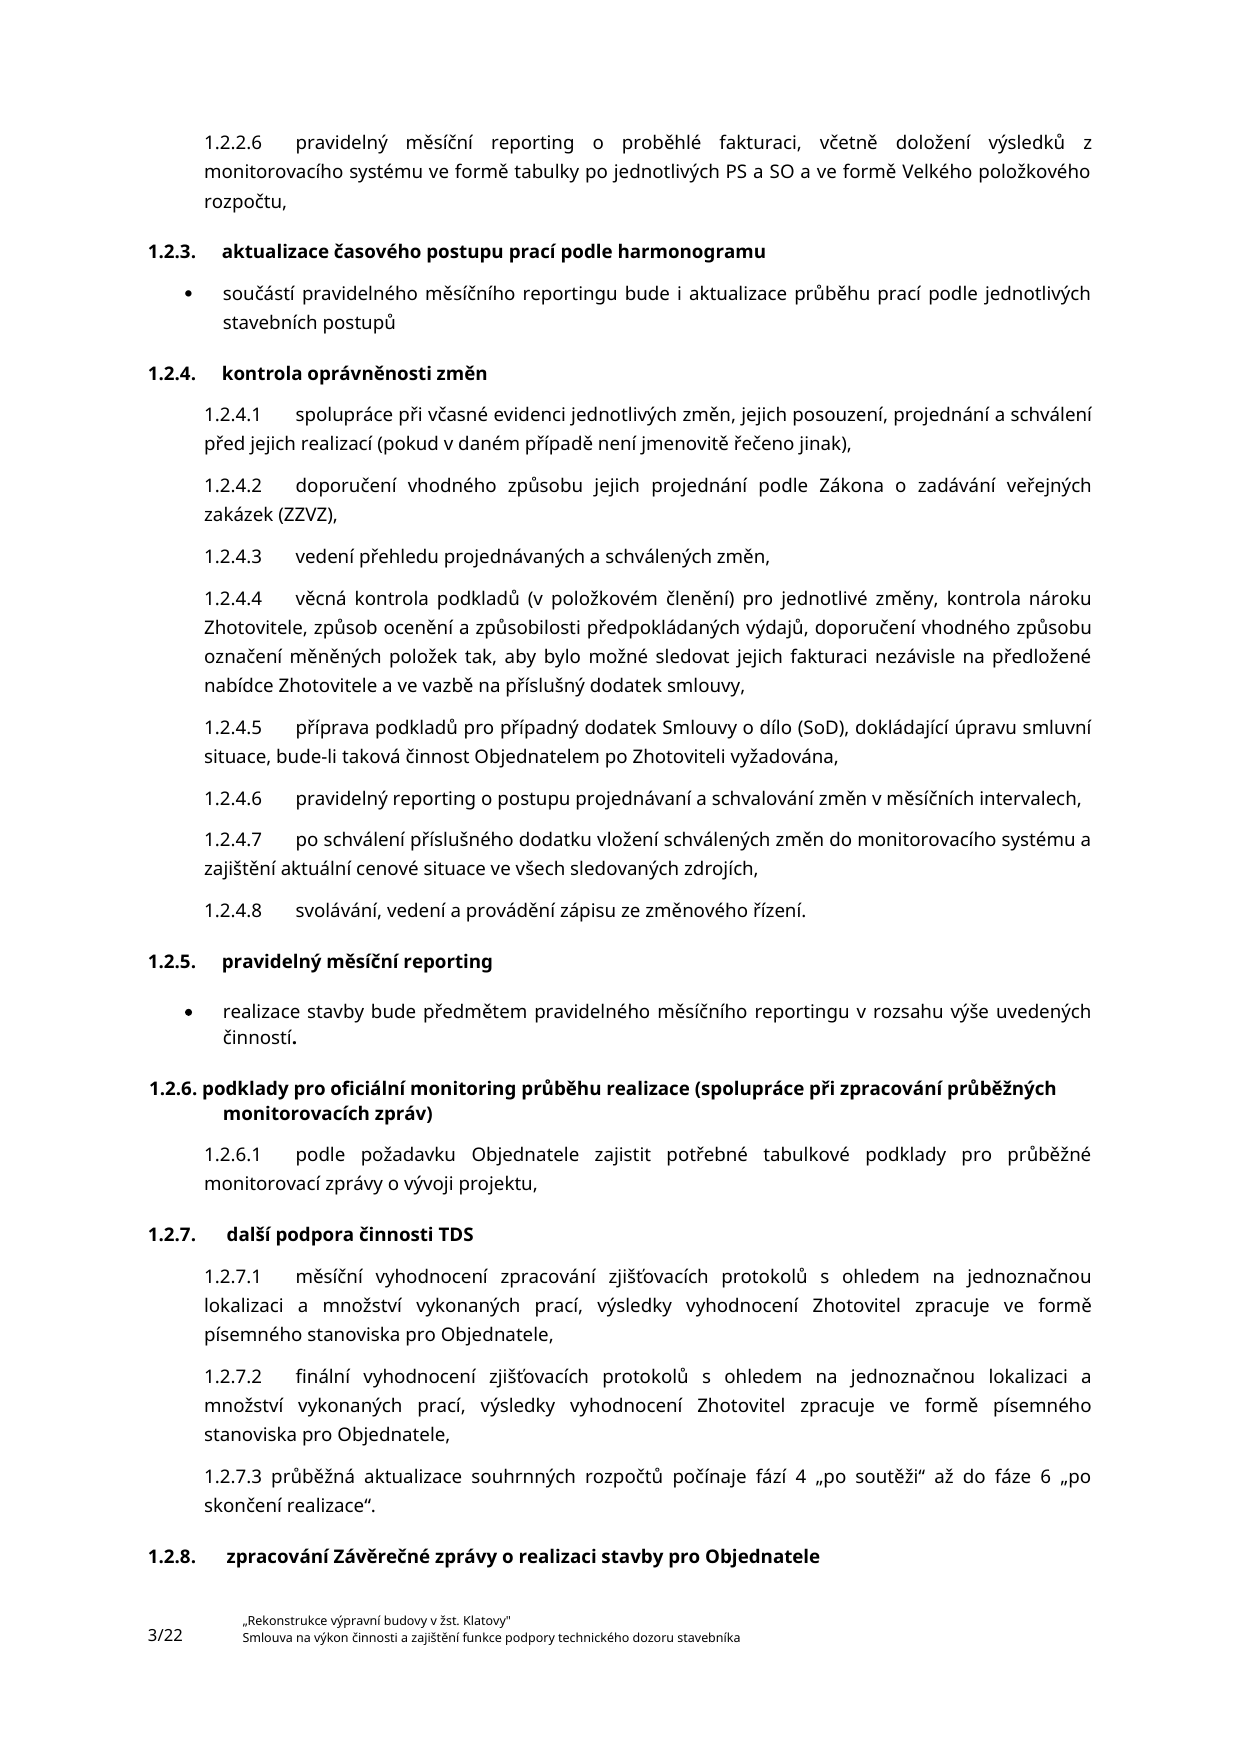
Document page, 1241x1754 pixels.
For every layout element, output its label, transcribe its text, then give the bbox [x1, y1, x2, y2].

list realizace stavby bude předmětem pravidelného měsíčního reportingu v rozsahu výše uvedených činností. [185, 999, 1092, 1050]
text 1.2.4.4 věcná kontrola podkladů (v položkovém členění) pro jednotlivé změny, kontrola nároku Zhotovitele, způsob ocenění a způsobilosti předpokládaných výdajů, doporučení vhodného způsobu označení měněných položek tak, aby bylo možné sledovat jejich fakturaci nezávisle na předložené nabídce Zhotovitele a ve vazbě na příslušný dodatek smlouvy, [204, 582, 1092, 698]
text 1.2.7.3 průběžná aktualizace souhrnných rozpočtů počínaje fází 4 „po soutěži“ až do fáze 6 „po skončení realizace“. [204, 1460, 1092, 1518]
text 1.2.8. zpracování Závěrečné zprávy o realizaci stavby pro Objednatele [148, 1543, 1092, 1568]
text 1.2.4. kontrola oprávněnosti změn [148, 360, 1092, 386]
text 1.2.4.6 pravidelný reporting o postupu projednávaní a schvalování změn v měsíčních intervalech, [204, 782, 1092, 811]
text 1.2.6.1 podle požadavku Objednatele zajistit potřebné tabulkové podklady pro průběžné monitorovací zprávy o vývoji projektu, [204, 1138, 1092, 1197]
text 1.2.2.6 pravidelný měsíční reporting o proběhlé fakturaci, včetně doložení výsledků z monitorovacího systému ve formě tabulky po jednotlivých PS a SO a ve formě Velkého položkového rozpočtu, [204, 126, 1092, 214]
text 1.2.7.1 měsíční vyhodnocení zpracování zjišťovacích protokolů s ohledem na jednoznačnou lokalizaci a množství vykonaných prací, výsledky vyhodnocení Zhotovitel zpracuje ve formě písemného stanoviska pro Objednatele, [204, 1260, 1092, 1347]
text 1.2.4.1 spolupráce při včasné evidenci jednotlivých změn, jejich posouzení, projednání a schválení před jejich realizací (pokud v daném případě není jmenovitě řečeno jinak), [204, 398, 1092, 457]
text 1.2.4.7 po schválení příslušného dodatku vložení schválených změn do monitorovacího systému a zajištění aktuální cenové situace ve všech sledovaných zdrojích, [204, 823, 1092, 882]
text 1.2.4.5 příprava podkladů pro případný dodatek Smlouvy o dílo (SoD), dokládající úpravu smluvní situace, bude-li taková činnost Objednatelem po Zhotoviteli vyžadována, [204, 711, 1092, 769]
text 1.2.4.3 vedení přehledu projednávaných a schválených změn, [204, 540, 1092, 569]
text 1.2.5. pravidelný měsíční reporting [148, 948, 1092, 974]
text 1.2.4.8 svolávání, vedení a provádění zápisu ze změnového řízení. [204, 894, 1092, 923]
list součástí pravidelného měsíčního reportingu bude i aktualizace průběhu prací podle jednotlivých stavebních postupů [185, 277, 1092, 335]
text 1.2.4.2 doporučení vhodného způsobu jejich projednání podle Zákona o zadávání veřejných zakázek (ZZVZ), [204, 469, 1092, 527]
text 1.2.6. podklady pro oficiální monitoring průběhu realizace (spolupráce při zpracování průběžných monitorovacích zpráv) [149, 1075, 1092, 1126]
text 1.2.7. další podpora činnosti TDS [148, 1222, 1092, 1247]
text 1.2.7.2 finální vyhodnocení zjišťovacích protokolů s ohledem na jednoznačnou lokalizaci a množství vykonaných prací, výsledky vyhodnocení Zhotovitel zpracuje ve formě písemného stanoviska pro Objednatele, [204, 1360, 1092, 1447]
text 1.2.3. aktualizace časového postupu prací podle harmonogramu [148, 239, 1092, 264]
